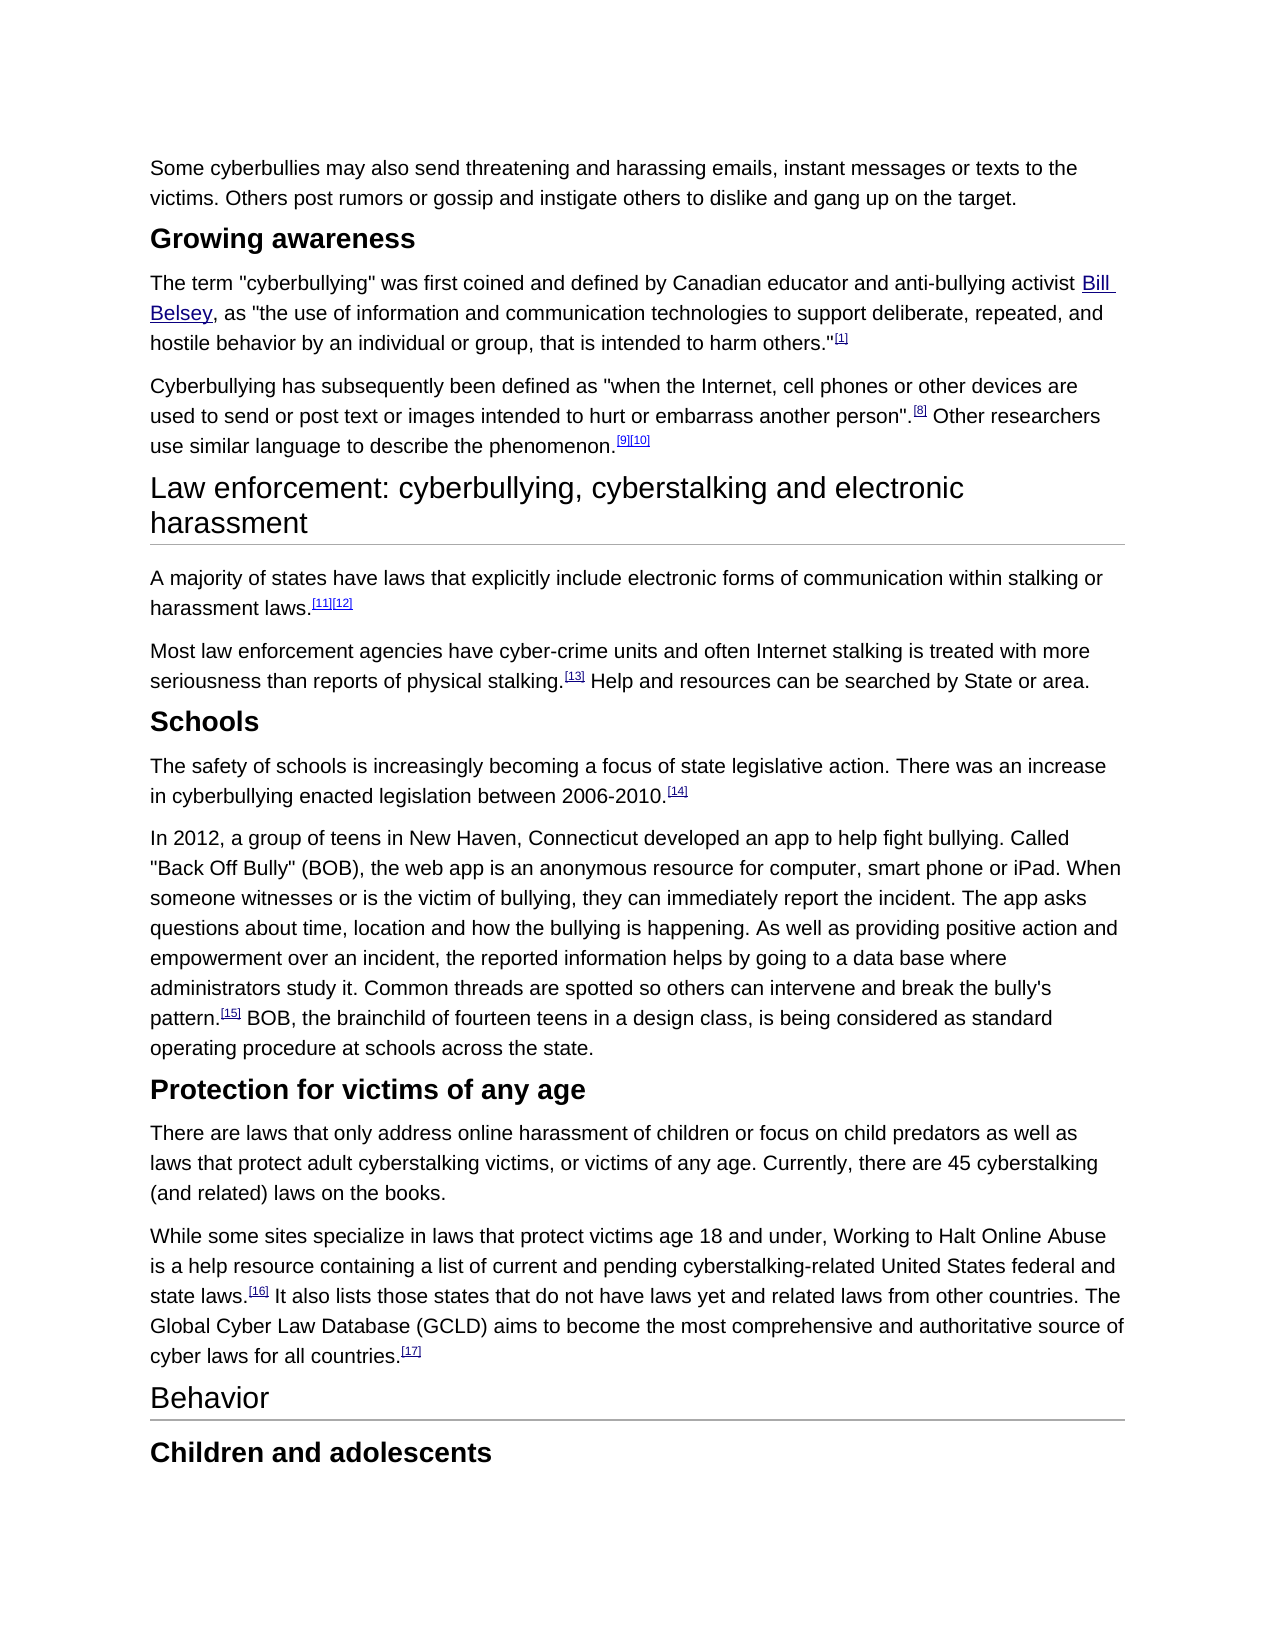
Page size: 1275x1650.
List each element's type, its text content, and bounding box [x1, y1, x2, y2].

text Some cyberbullies may also send threatening and harassing emails, instant messages or texts to the victims. Others post rumors or gossip and instigate others to dislike and gang up on the target. [150, 150, 1125, 210]
text The safety of schools is increasingly becoming a focus of state legislative action. There was an increase in cyberbullying enacted legislation between 2006-2010.[14] [150, 748, 1125, 808]
subtitle Law enforcement: cyberbullying, cyberstalking and electronic harassment [150, 470, 1125, 544]
subtitle Children and adolescents [150, 1436, 1125, 1468]
text The term "cyberbullying" was first coined and defined by Canadian educator and anti-bullying activist Bill Belsey, as "the use of information and communication technologies to support deliberate, repeated, and hostile behavior by an individual or group, that is intended to harm others."[1] [150, 265, 1125, 355]
subtitle Behavior [150, 1380, 1125, 1419]
text A majority of states have laws that explicitly include electronic forms of communication within stalking or harassment laws.[11][12] [150, 560, 1125, 620]
subtitle Growing awareness [150, 222, 1125, 255]
text While some sites specialize in laws that protect victims age 18 and under, Working to Halt Online Abuse is a help resource containing a list of current and pending cyberstalking-related United States federal and state laws.[16] It also lists those states that do not have laws yet and related laws from other countries. The Global Cyber Law Database (GCLD) aims to become the most comprehensive and authoritative source of cyber laws for all countries.[17] [150, 1217, 1125, 1367]
text Cyberbullying has subsequently been defined as "when the Internet, cell phones or other devices are used to send or post text or images intended to hurt or embarrass another person".[8] Other researchers use similar language to describe the phenomenon.[9][10] [150, 367, 1125, 457]
text There are laws that only address online harassment of children or focus on child predators as well as laws that protect adult cyberstalking victims, or victims of any age. Currently, there are 45 cyberstalking (and related) laws on the books. [150, 1115, 1125, 1205]
text In 2012, a group of teens in New Haven, Connecticut developed an app to help fight bullying. Called "Back Off Bully" (BOB), the web app is an anonymous resource for computer, smart phone or iPad. When someone witnesses or is the victim of bullying, they can immediately report the incident. The app asks questions about time, location and how the bullying is happening. As well as providing positive action and empowerment over an incident, the reported information helps by going to a data base where administrators study it. Common threads are spotted so others can intervene and break the bully's pattern.[15] BOB, the brainchild of fourteen teens in a design class, is being considered as standard operating procedure at schools across the state. [150, 820, 1125, 1060]
text Most law enforcement agencies have cyber-crime units and often Internet stalking is treated with more seriousness than reports of physical stalking.[13] Help and resources can be searched by State or area. [150, 633, 1125, 693]
subtitle Protection for victims of any age [150, 1073, 1125, 1105]
subtitle Schools [150, 705, 1125, 738]
